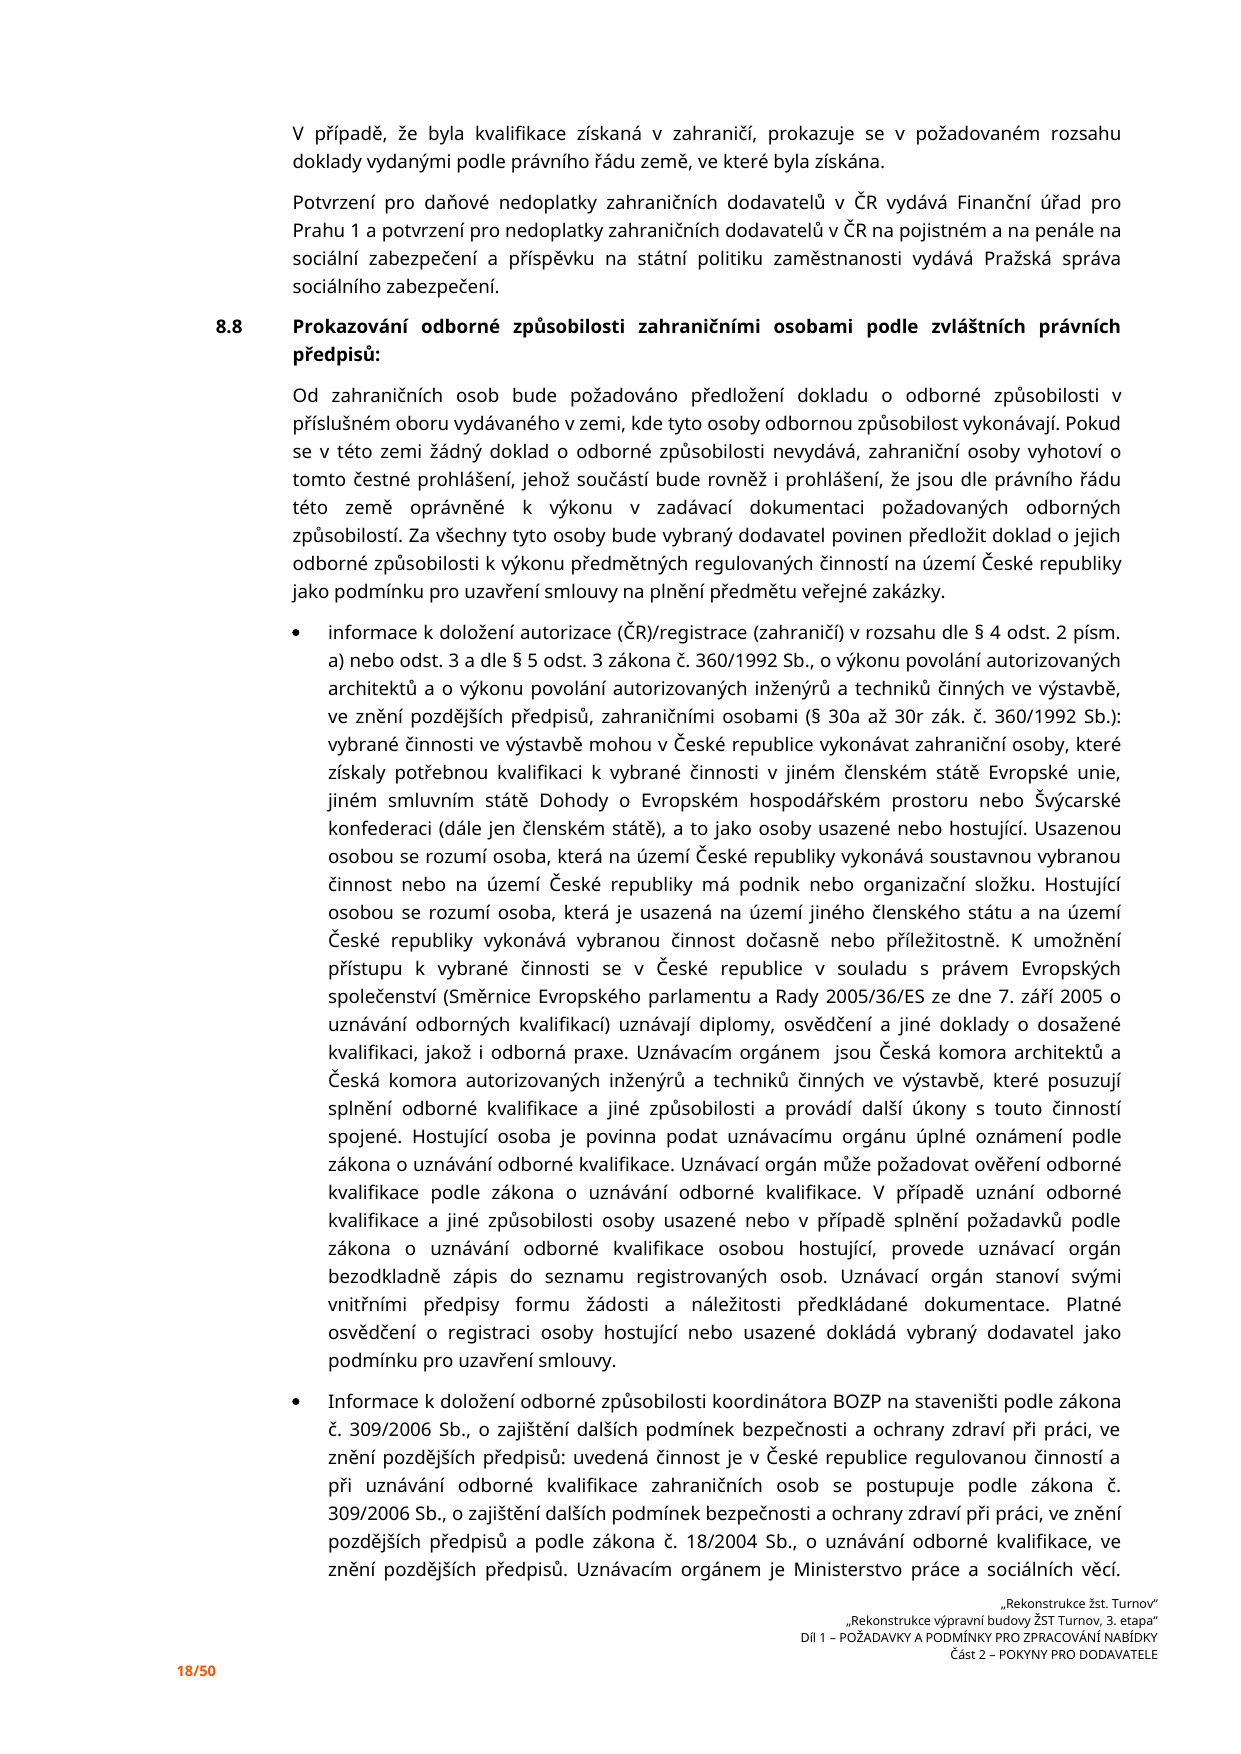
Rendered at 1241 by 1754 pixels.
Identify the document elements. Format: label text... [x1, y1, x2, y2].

text Potvrzení pro daňové nedoplatky zahraničních dodavatelů v ČR vydává Finanční úřad pro Prahu 1 a potvrzení pro nedoplatky zahraničních dodavatelů v ČR na pojistném a na penále na sociální zabezpečení a příspěvku na státní politiku zaměstnanosti vydává Pražská správa sociálního zabezpečení. [292, 189, 1122, 299]
text informace k doložení autorizace (ČR)/registrace (zahraničí) v rozsahu dle § 4 odst. 2 písm. a) nebo odst. 3 a dle § 5 odst. 3 zákona č. 360/1992 Sb., o výkonu povolání autorizovaných architektů a o výkonu povolání autorizovaných inženýrů a techniků činných ve výstavbě, ve znění pozdějších předpisů, zahraničními osobami (§ 30a až 30r zák. č. 360/1992 Sb.): vybrané činnosti ve výstavbě mohou v České republice vykonávat zahraniční osoby, které získaly potřebnou kvalifikaci k vybrané činnosti v jiném členském státě Evropské unie, jiném smluvním státě Dohody o Evropském hospodářském prostoru nebo Švýcarské konfederaci (dále jen členském státě), a to jako osoby usazené nebo hostující. Usazenou osobou se rozumí osoba, která na území České republiky vykonává soustavnou vybranou činnost nebo na území České republiky má podnik nebo organizační složku. Hostující osobou se rozumí osoba, která je usazená na území jiného členského státu a na území České republiky vykonává vybranou činnost dočasně nebo příležitostně. K umožnění přístupu k vybrané činnosti se v České republice v souladu s právem Evropských společenství (Směrnice Evropského parlamentu a Rady 2005/36/ES ze dne 7. září 2005 o uznávání odborných kvalifikací) uznávají diplomy, osvědčení a jiné doklady o dosažené kvalifikaci, jakož i odborná praxe. Uznávacím orgánem jsou Česká komora architektů a Česká komora autorizovaných inženýrů a techniků činných ve výstavbě, které posuzují splnění odborné kvalifikace a jiné způsobilosti a provádí další úkony s touto činností spojené. Hostující osoba je povinna podat uznávacímu orgánu úplné oznámení podle zákona o uznávání odborné kvalifikace. Uznávací orgán může požadovat ověření odborné kvalifikace podle zákona o uznávání odborné kvalifikace. V případě uznání odborné kvalifikace a jiné způsobilosti osoby usazené nebo v případě splnění požadavků podle zákona o uznávání odborné kvalifikace osobou hostující, provede uznávací orgán bezodkladně zápis do seznamu registrovaných osob. Uznávací orgán stanoví svými vnitřními předpisy formu žádosti a náležitosti předkládané dokumentace. Platné osvědčení o registraci osoby hostující nebo usazené dokládá vybraný dodavatel jako podmínku pro uzavření smlouvy. [292, 619, 1122, 1373]
text V případě, že byla kvalifikace získaná v zahraničí, prokazuje se v požadovaném rozsahu doklady vydanými podle právního řádu země, ve které byla získána. [292, 121, 1122, 174]
text Prokazování odborné způsobilosti zahraničními osobami podle zvláštních právních předpisů: [216, 314, 1122, 367]
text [292, 1388, 1122, 1582]
text Od zahraničních osob bude požadováno předložení dokladu o odborné způsobilosti v příslušném oboru vydávaného v zemi, kde tyto osoby odbornou způsobilost vykonávají. Pokud se v této zemi žádný doklad o odborné způsobilosti nevydává, zahraniční osoby vyhotoví o tomto čestné prohlášení, jehož součástí bude rovněž i prohlášení, že jsou dle právního řádu této země oprávněné k výkonu v zadávací dokumentaci požadovaných odborných způsobilostí. Za všechny tyto osoby bude vybraný dodavatel povinen předložit doklad o jejich odborné způsobilosti k výkonu předmětných regulovaných činností na území České republiky jako podmínku pro uzavření smlouvy na plnění předmětu veřejné zakázky. [292, 382, 1122, 604]
